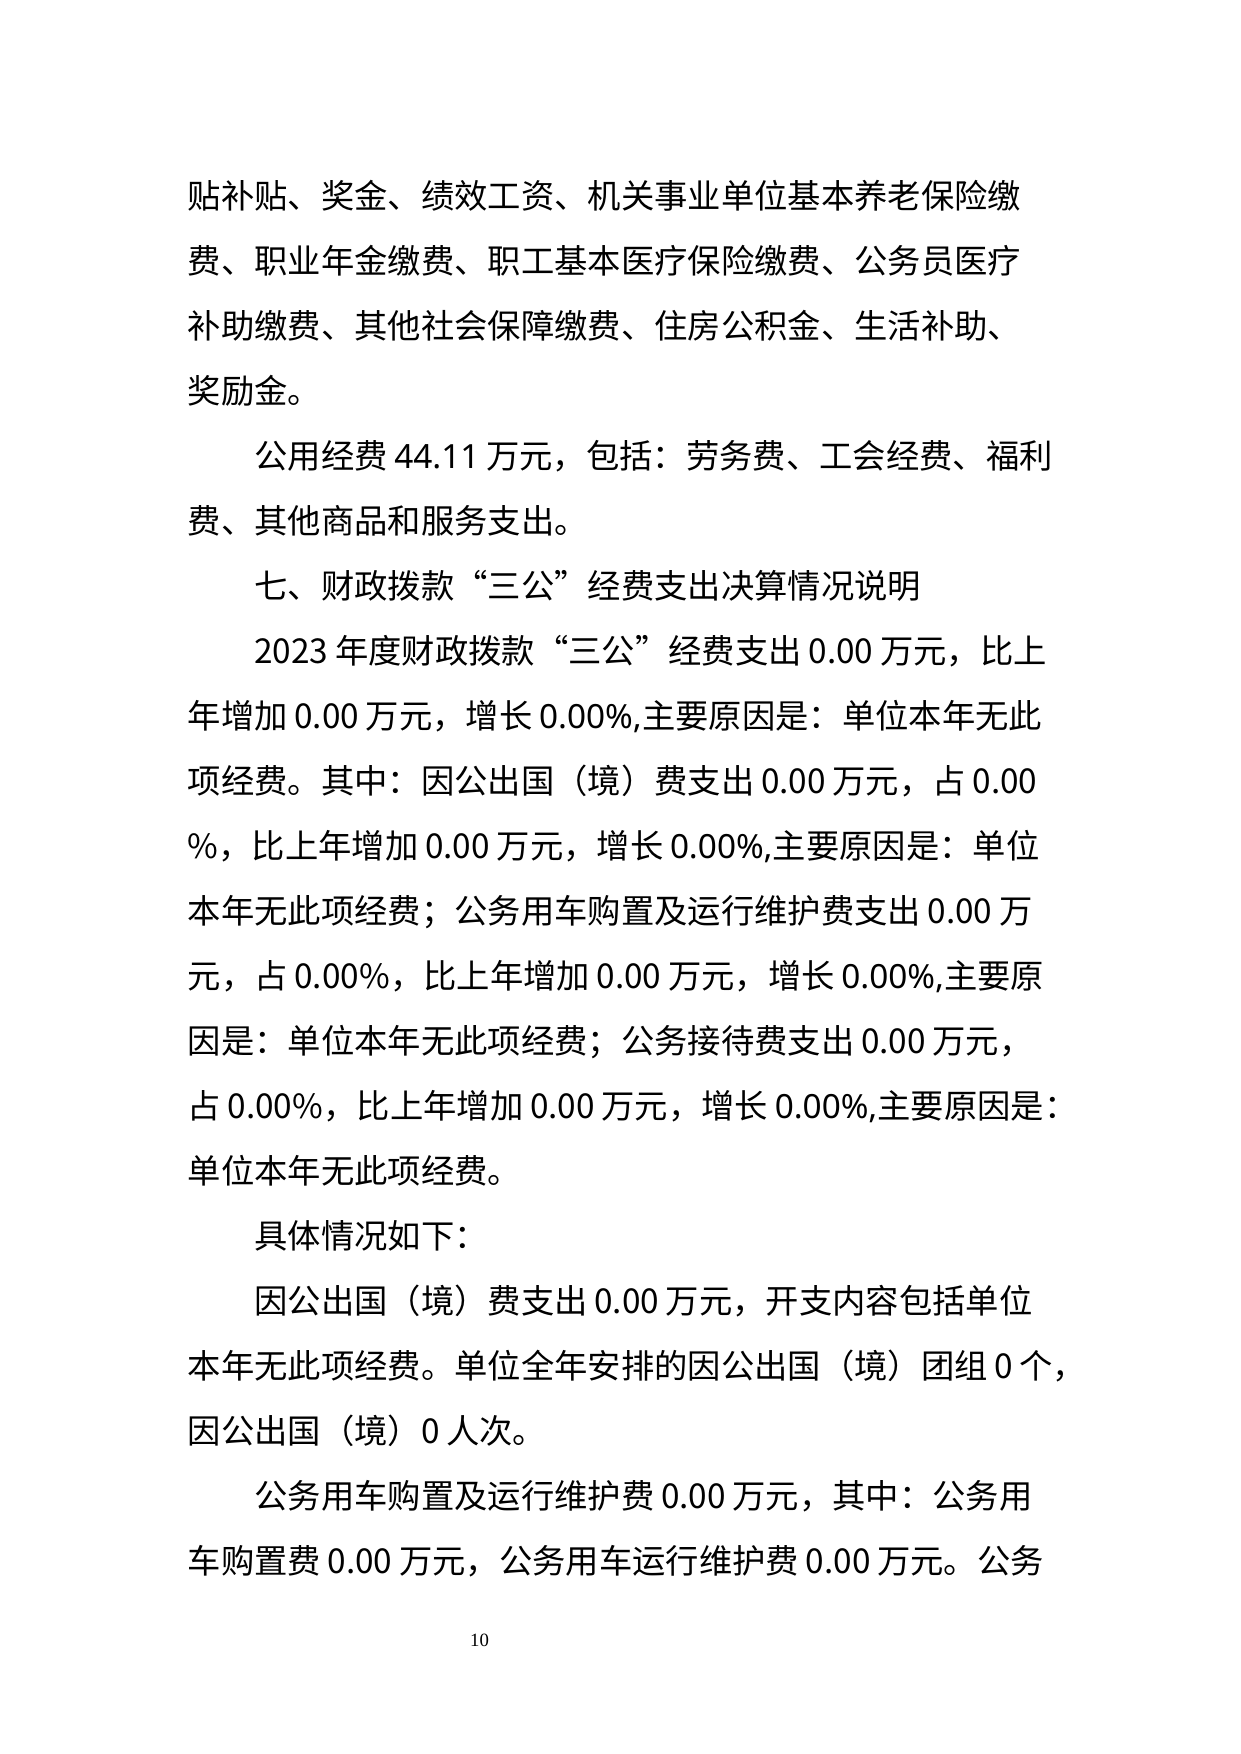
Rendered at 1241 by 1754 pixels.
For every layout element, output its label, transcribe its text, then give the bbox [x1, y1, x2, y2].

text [187, 1462, 1053, 1592]
text 因公出国（境）费支出0.00万元，开支内容包括单位本年无此项经费。单位全年安排的因公出国（境）团组0个，因公出国（境）0人次。 [187, 1267, 1053, 1462]
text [187, 162, 1053, 422]
text 具体情况如下： [187, 1202, 1053, 1267]
text 2023年度财政拨款“三公”经费支出0.00万元，比上年增加0.00万元，增长0.00%,主要原因是：单位本年无此项经费。其中：因公出国（境）费支出0.00万元，占0.00%，比上年增加0.00万元，增长0.00%,主要原因是：单位本年无此项经费；公务用车购置及运行维护费支出0.00万元，占0.00%，比上年增加0.00万元，增长0.00%,主要原因是：单位本年无此项经费；公务接待费支出0.00万元，占0.00%，比上年增加0.00万元，增长0.00%,主要原因是：单位本年无此项经费。 [187, 617, 1053, 1202]
text 公用经费44.11万元，包括：劳务费、工会经费、福利费、其他商品和服务支出。 [187, 422, 1053, 552]
text 七、财政拨款“三公”经费支出决算情况说明 [187, 552, 1053, 617]
